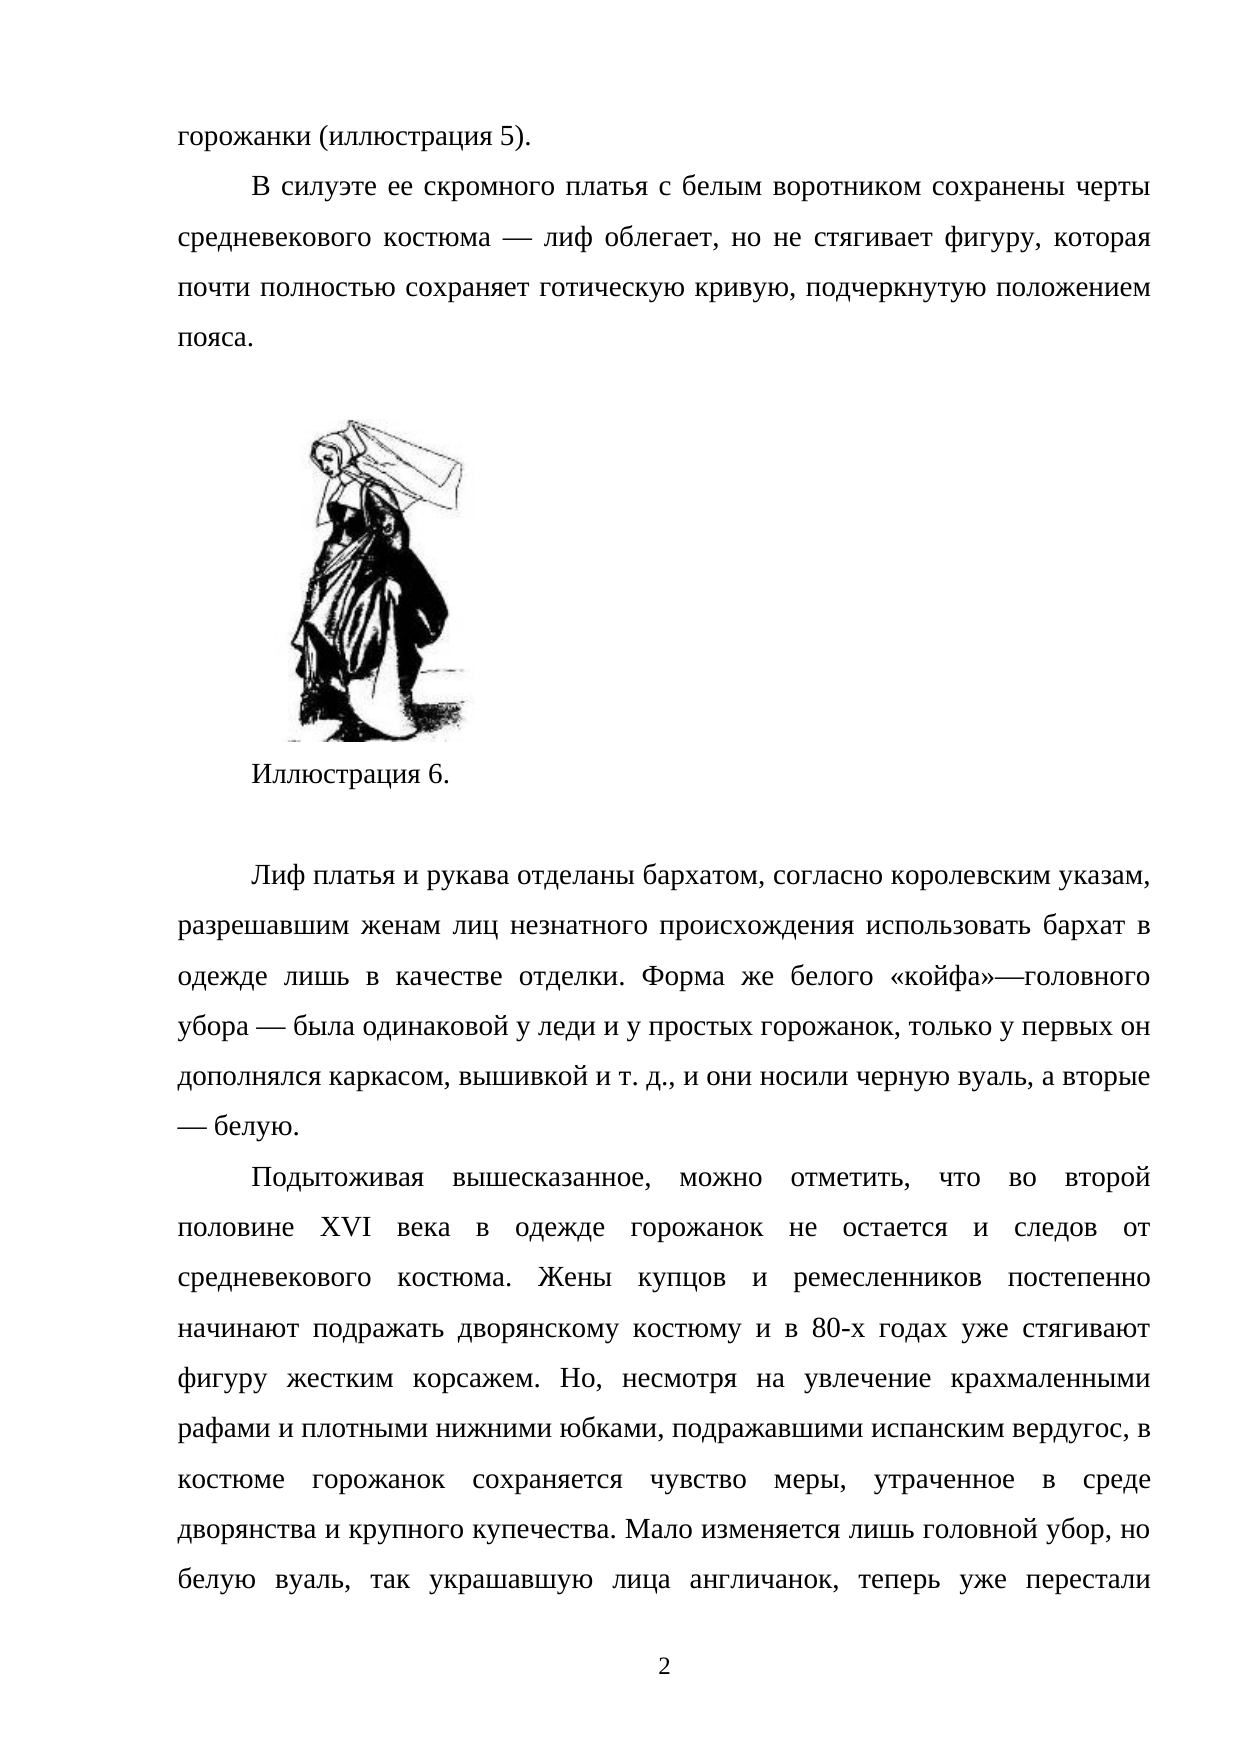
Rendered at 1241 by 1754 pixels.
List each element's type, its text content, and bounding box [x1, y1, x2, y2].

text Лиф платья и рукава отделаны бархатом, согласно королевским указам, разрешавшим женам лиц незнатного происхождения использовать бархат в одежде лишь в качестве отделки. Форма же белого «койфа»—головного убора — была одинаковой у леди и у простых горожанок, только у первых он дополнялся каркасом, вышивкой и т. д., и они носили черную вуаль, а вторые — белую. [177, 857, 1152, 1142]
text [177, 118, 1152, 152]
text В силуэте ее скромного платья с белым воротником сохранены черты средневекового костюма — лиф облегает, но не стягивает фигуру, которая почти полностью сохраняет готическую кривую, подчеркнутую положением пояса. [177, 168, 1152, 353]
picture [251, 419, 487, 742]
text Иллюстрация 6. [177, 756, 1152, 790]
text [177, 1159, 1152, 1595]
